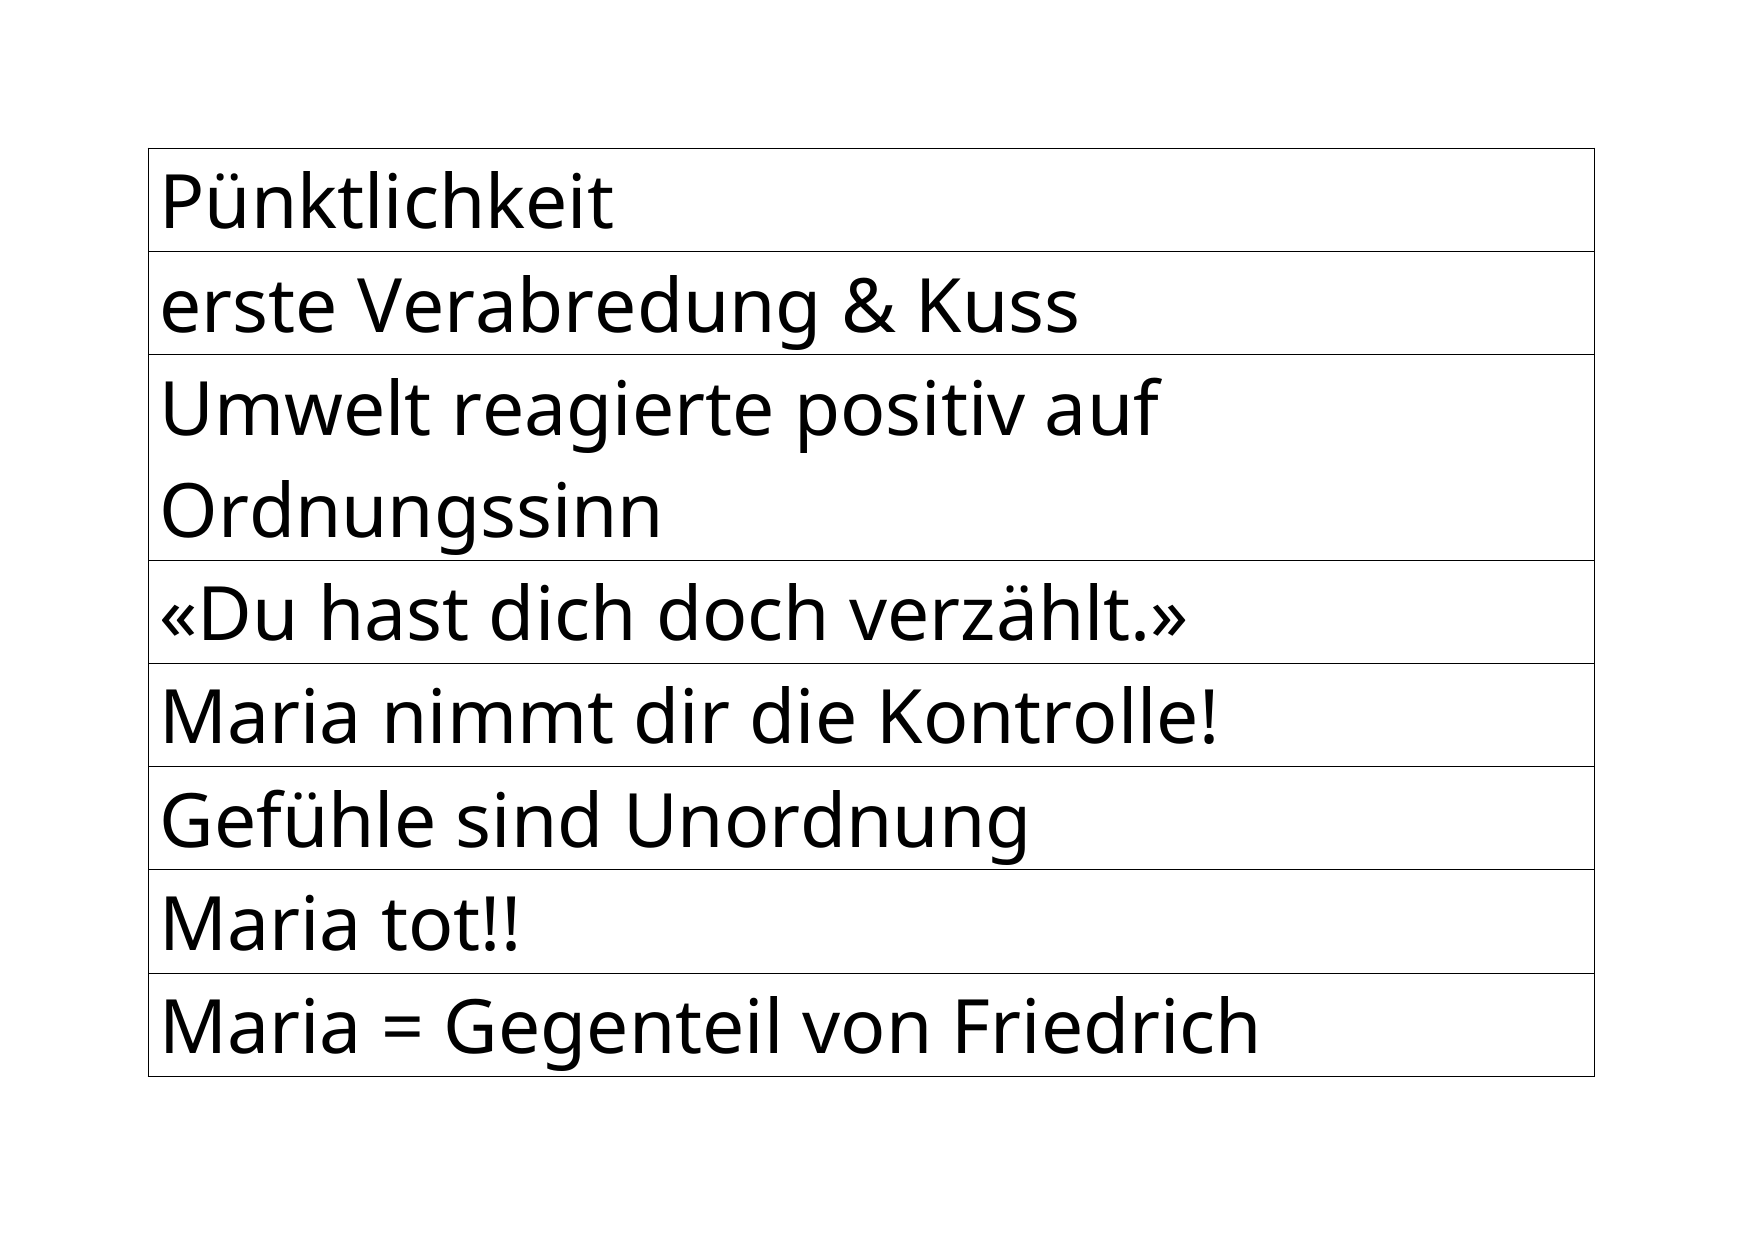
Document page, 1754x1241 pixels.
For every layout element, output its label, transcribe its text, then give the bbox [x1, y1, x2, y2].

table_cell «Du hast dich doch verzählt.» [149, 561, 1594, 663]
table_cell Maria = Gegenteil von Friedrich [149, 974, 1594, 1076]
table_cell Umwelt reagierte positiv auf Ordnungssinn [149, 355, 1594, 559]
table_cell Maria nimmt dir die Kontrolle! [149, 664, 1594, 766]
table_cell Maria tot!! [149, 870, 1594, 972]
table_cell erste Verabredung & Kuss [149, 252, 1594, 354]
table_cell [149, 149, 1594, 251]
table_cell Gefühle sind Unordnung [149, 767, 1594, 869]
